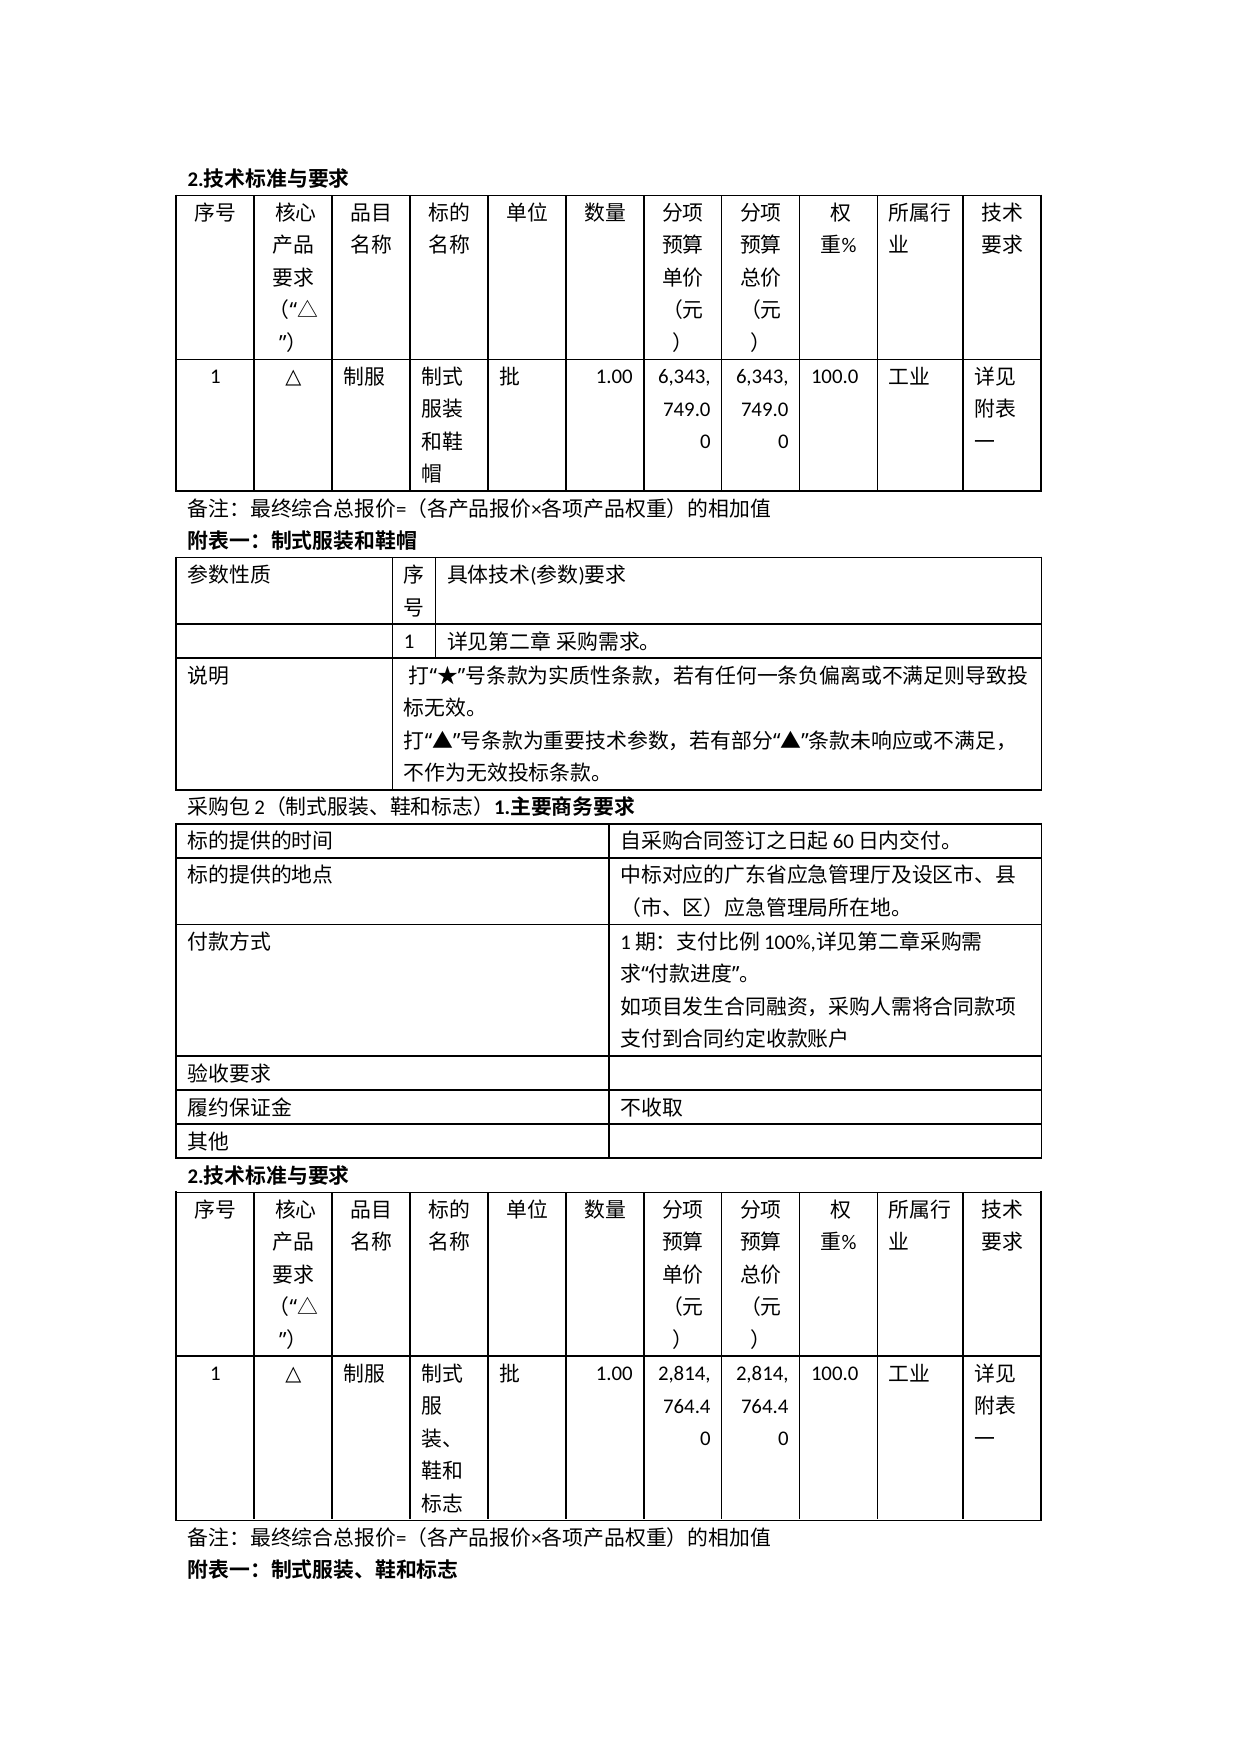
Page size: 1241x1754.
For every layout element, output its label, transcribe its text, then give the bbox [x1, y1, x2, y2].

table_cell 批 [489, 1357, 565, 1519]
table_header 分项预算单价（元） [645, 196, 721, 358]
text 备注：最终综合总报价=（各产品报价×各项产品权重）的相加值 [187, 492, 1053, 524]
table_cell 1.00 [567, 1357, 643, 1519]
table_cell 打“★”号条款为实质性条款，若有任何一条负偏离或不满足则导致投标无效。 打“▲”号条款为重要技术参数，若有部分“▲”条款未响应或不满足，不作为无效投标条款。 [393, 659, 1041, 789]
table_cell [177, 625, 392, 657]
table_cell 1 [393, 625, 435, 657]
table_cell 1 [177, 360, 253, 490]
table_header 技术要求 [964, 196, 1040, 358]
text 采购包2（制式服装、鞋和标志）1.主要商务要求 [187, 790, 1053, 823]
table_cell 工业 [878, 360, 962, 490]
table_header 所属行业 [878, 1193, 962, 1355]
table_header 分项预算总价（元） [722, 1193, 799, 1355]
table_cell 制服 [333, 360, 409, 490]
table_cell 1 [177, 1357, 253, 1519]
table_header 分项预算总价（元） [722, 196, 799, 358]
table_cell △ [255, 360, 331, 490]
table_cell 1.00 [567, 360, 643, 490]
table_header 序号 [177, 196, 253, 358]
table_header 序号 [177, 1193, 253, 1355]
table_cell △ [255, 1357, 331, 1519]
table_cell 100.0 [800, 360, 877, 490]
table_cell [610, 1057, 1041, 1089]
table_cell 2,814,764.40 [722, 1357, 799, 1519]
table_header 数量 [567, 196, 643, 358]
table_header 所属行业 [878, 196, 962, 358]
table_cell 说明 [177, 659, 392, 789]
table_header 标的提供的时间 [177, 825, 608, 857]
table_cell 1期：支付比例100%,详见第二章采购需求“付款进度”。 如项目发生合同融资，采购人需将合同款项支付到合同约定收款账户 [610, 925, 1041, 1055]
table_header 分项预算单价（元） [645, 1193, 721, 1355]
table_header 权重% [800, 1193, 877, 1355]
table_header 序号 [393, 558, 435, 623]
table_cell 付款方式 [177, 925, 608, 1055]
table_header 品目名称 [333, 1193, 409, 1355]
table_cell 详见附表一 [964, 360, 1040, 490]
text 2.技术标准与要求 [187, 1159, 1053, 1191]
table_header 标的名称 [411, 196, 487, 358]
table_cell 制式服装、鞋和标志 [411, 1357, 487, 1519]
text 备注：最终综合总报价=（各产品报价×各项产品权重）的相加值 [187, 1521, 1053, 1553]
table_header 核心产品要求（“△”） [255, 1193, 331, 1355]
table_cell 其他 [177, 1125, 608, 1157]
table_cell [610, 1125, 1041, 1157]
table_cell 中标对应的广东省应急管理厅及设区市、县（市、区）应急管理局所在地。 [610, 859, 1041, 923]
text 附表一：制式服装、鞋和标志 [187, 1553, 1053, 1586]
table_header 参数性质 [177, 558, 392, 623]
table_cell 工业 [878, 1357, 962, 1519]
text 2.技术标准与要求 [187, 162, 1053, 194]
table_header 自采购合同签订之日起60日内交付。 [610, 825, 1041, 857]
table_header 技术要求 [964, 1193, 1040, 1355]
table_cell 制式服装和鞋帽 [411, 360, 487, 490]
table_header 数量 [567, 1193, 643, 1355]
table_cell 履约保证金 [177, 1091, 608, 1123]
table_cell 6,343,749.00 [722, 360, 799, 490]
table_header 核心产品要求（“△”） [255, 196, 331, 358]
table_header 标的名称 [411, 1193, 487, 1355]
table_cell 100.0 [800, 1357, 877, 1519]
text 附表一：制式服装和鞋帽 [187, 524, 1053, 557]
table_cell 详见附表一 [964, 1357, 1040, 1519]
table_cell 制服 [333, 1357, 409, 1519]
table_cell 详见第二章 采购需求。 [436, 625, 1041, 657]
table_cell 不收取 [610, 1091, 1041, 1123]
table_header 单位 [489, 1193, 565, 1355]
table_cell 2,814,764.40 [645, 1357, 721, 1519]
table_header 单位 [489, 196, 565, 358]
table_header 权重% [800, 196, 877, 358]
table_cell 标的提供的地点 [177, 859, 608, 923]
table_cell 批 [489, 360, 565, 490]
table_header 具体技术(参数)要求 [436, 558, 1041, 623]
table_cell 6,343,749.00 [645, 360, 721, 490]
table_cell 验收要求 [177, 1057, 608, 1089]
table_header 品目名称 [333, 196, 409, 358]
